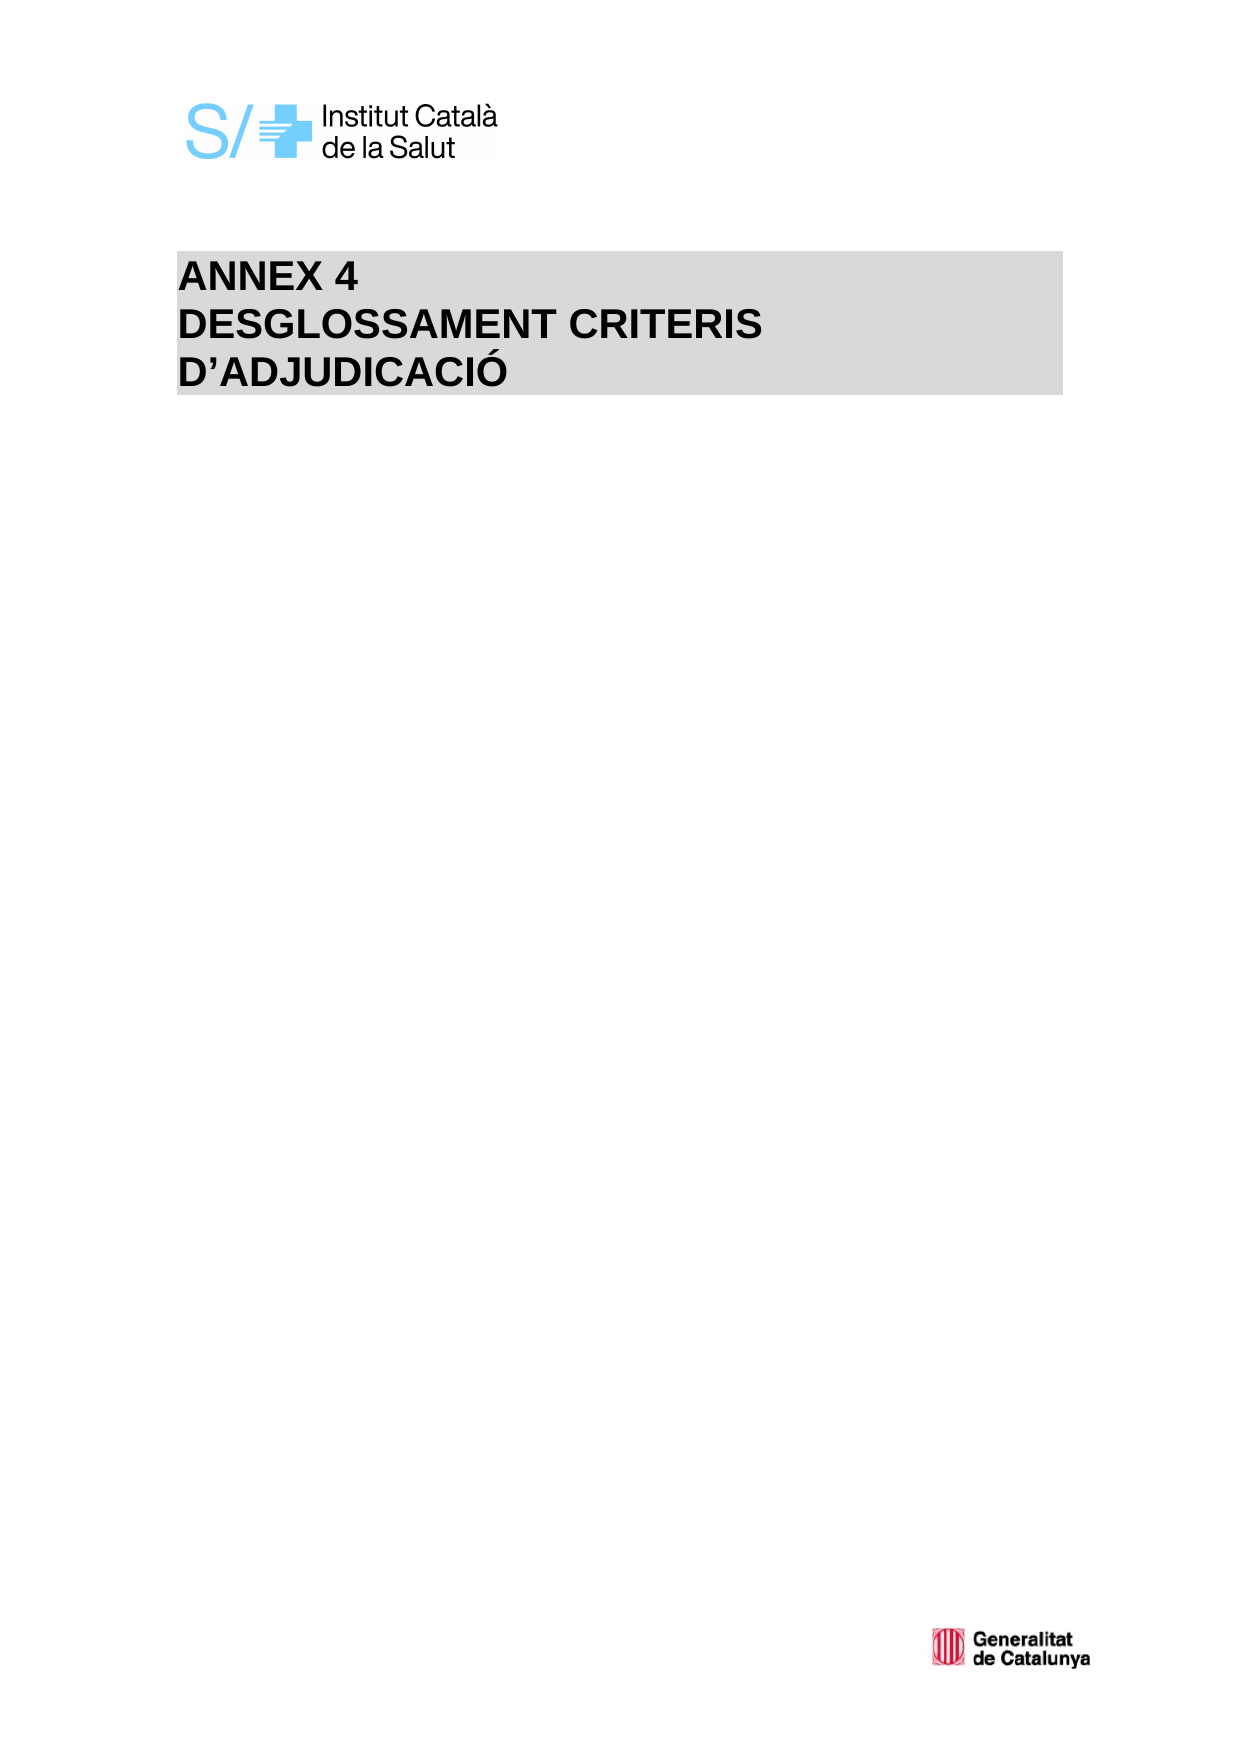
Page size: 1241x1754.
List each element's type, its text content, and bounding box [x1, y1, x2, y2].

picture [184, 101, 501, 164]
text DESGLOSSAMENT CRITERIS D’ADJUDICACIÓ [177, 299, 1063, 395]
text ANNEX 4 [177, 251, 1063, 299]
picture [893, 1621, 1129, 1674]
